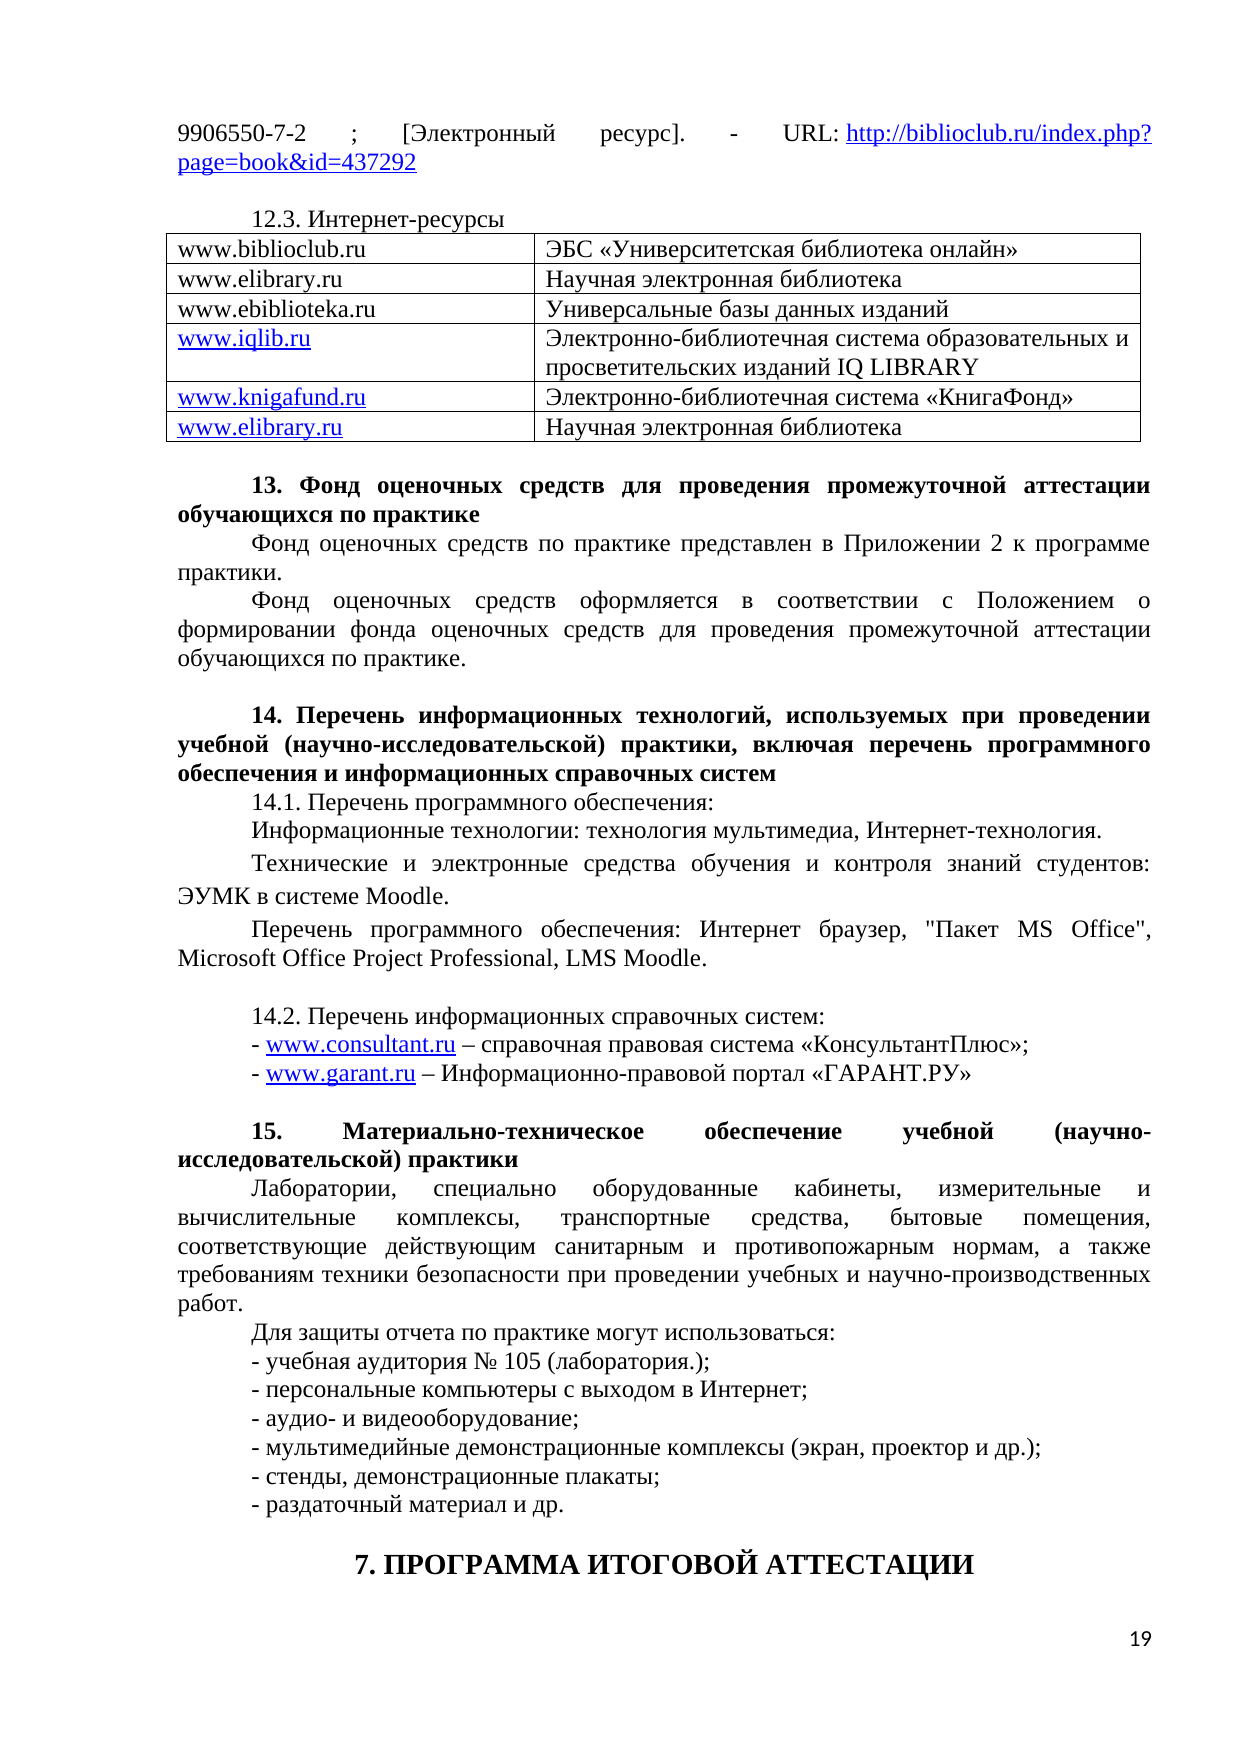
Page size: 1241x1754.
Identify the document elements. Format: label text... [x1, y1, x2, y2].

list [177, 118, 1152, 176]
text 14. Перечень информационных технологий, используемых при проведении учебной (научно-исследовательской) практики, включая перечень программного обеспечения и информационных справочных систем [177, 700, 1152, 787]
table_header ЭБС «Университетская библиотека онлайн» [535, 234, 1140, 263]
text Фонд оценочных средств по практике представлен в Приложении 2 к программе практики. [177, 528, 1152, 585]
text - раздаточный материал и др. [177, 1489, 1152, 1518]
text - мультимедийные демонстрационные комплексы (экран, проектор и др.); [177, 1432, 1152, 1461]
text Технические и электронные средства обучения и контроля знаний студентов: ЭУМК в системе Moodle. [177, 848, 1152, 910]
table_cell Электронно-библиотечная система «КнигаФонд» [535, 382, 1140, 411]
text - www.garant.ru – Информационно-правовой портал «ГАРАНТ.РУ» [177, 1058, 1152, 1087]
text 13. Фонд оценочных средств для проведения промежуточной аттестации обучающихся по практике [177, 470, 1152, 528]
text Лаборатории, специально оборудованные кабинеты, измерительные и вычислительные комплексы, транспортные средства, бытовые помещения, соответствующие действующим санитарным и противопожарным нормам, а также требованиям техники безопасности при проведении учебных и научно-производственных работ. [177, 1173, 1152, 1317]
text 15. Материально-техническое обеспечение учебной (научно-исследовательской) практики [177, 1116, 1152, 1173]
table_cell Универсальные базы данных изданий [535, 294, 1140, 322]
table_cell Научная электронная библиотека [535, 412, 1140, 441]
text - персональные компьютеры с выходом в Интернет; [177, 1374, 1152, 1403]
text Фонд оценочных средств оформляется в соответствии с Положением о формировании фонда оценочных средств для проведения промежуточной аттестации обучающихся по практике. [177, 585, 1152, 672]
table_cell www.knigafund.ru [167, 382, 534, 411]
text 14.1. Перечень программного обеспечения: [177, 787, 1152, 815]
table_cell Научная электронная библиотека [535, 264, 1140, 293]
table_cell www.elibrary.ru [167, 412, 534, 441]
text Для защиты отчета по практике могут использоваться: [177, 1317, 1152, 1346]
table_header www.biblioclub.ru [167, 234, 534, 263]
table_cell Электронно-библиотечная система образовательных и просветительских изданий IQ LIBRARY [535, 324, 1140, 381]
text Информационные технологии: технология мультимедиа, Интернет-технология. [177, 815, 1152, 844]
text - аудио- и видеооборудование; [177, 1403, 1152, 1432]
subtitle 7. ПРОГРАММА ИТОГОВОЙ АТТЕСТАЦИИ [177, 1547, 1152, 1581]
text 12.3. Интернет-ресурсы [177, 204, 1152, 233]
table_cell www.elibrary.ru [167, 264, 534, 293]
text - www.consultant.ru – справочная правовая система «КонсультантПлюс»; [177, 1029, 1152, 1058]
table_cell www.ebiblioteka.ru [167, 294, 534, 322]
text - учебная аудитория № 105 (лаборатория.); [177, 1346, 1152, 1374]
table_cell www.iqlib.ru [167, 324, 534, 381]
text 14.2. Перечень информационных справочных систем: [177, 1001, 1152, 1029]
text Перечень программного обеспечения: Интернет браузер, "Пакет MS Office", Microsoft Office Project Professional, LMS Moodle. [177, 914, 1152, 972]
text - стенды, демонстрационные плакаты; [177, 1461, 1152, 1489]
